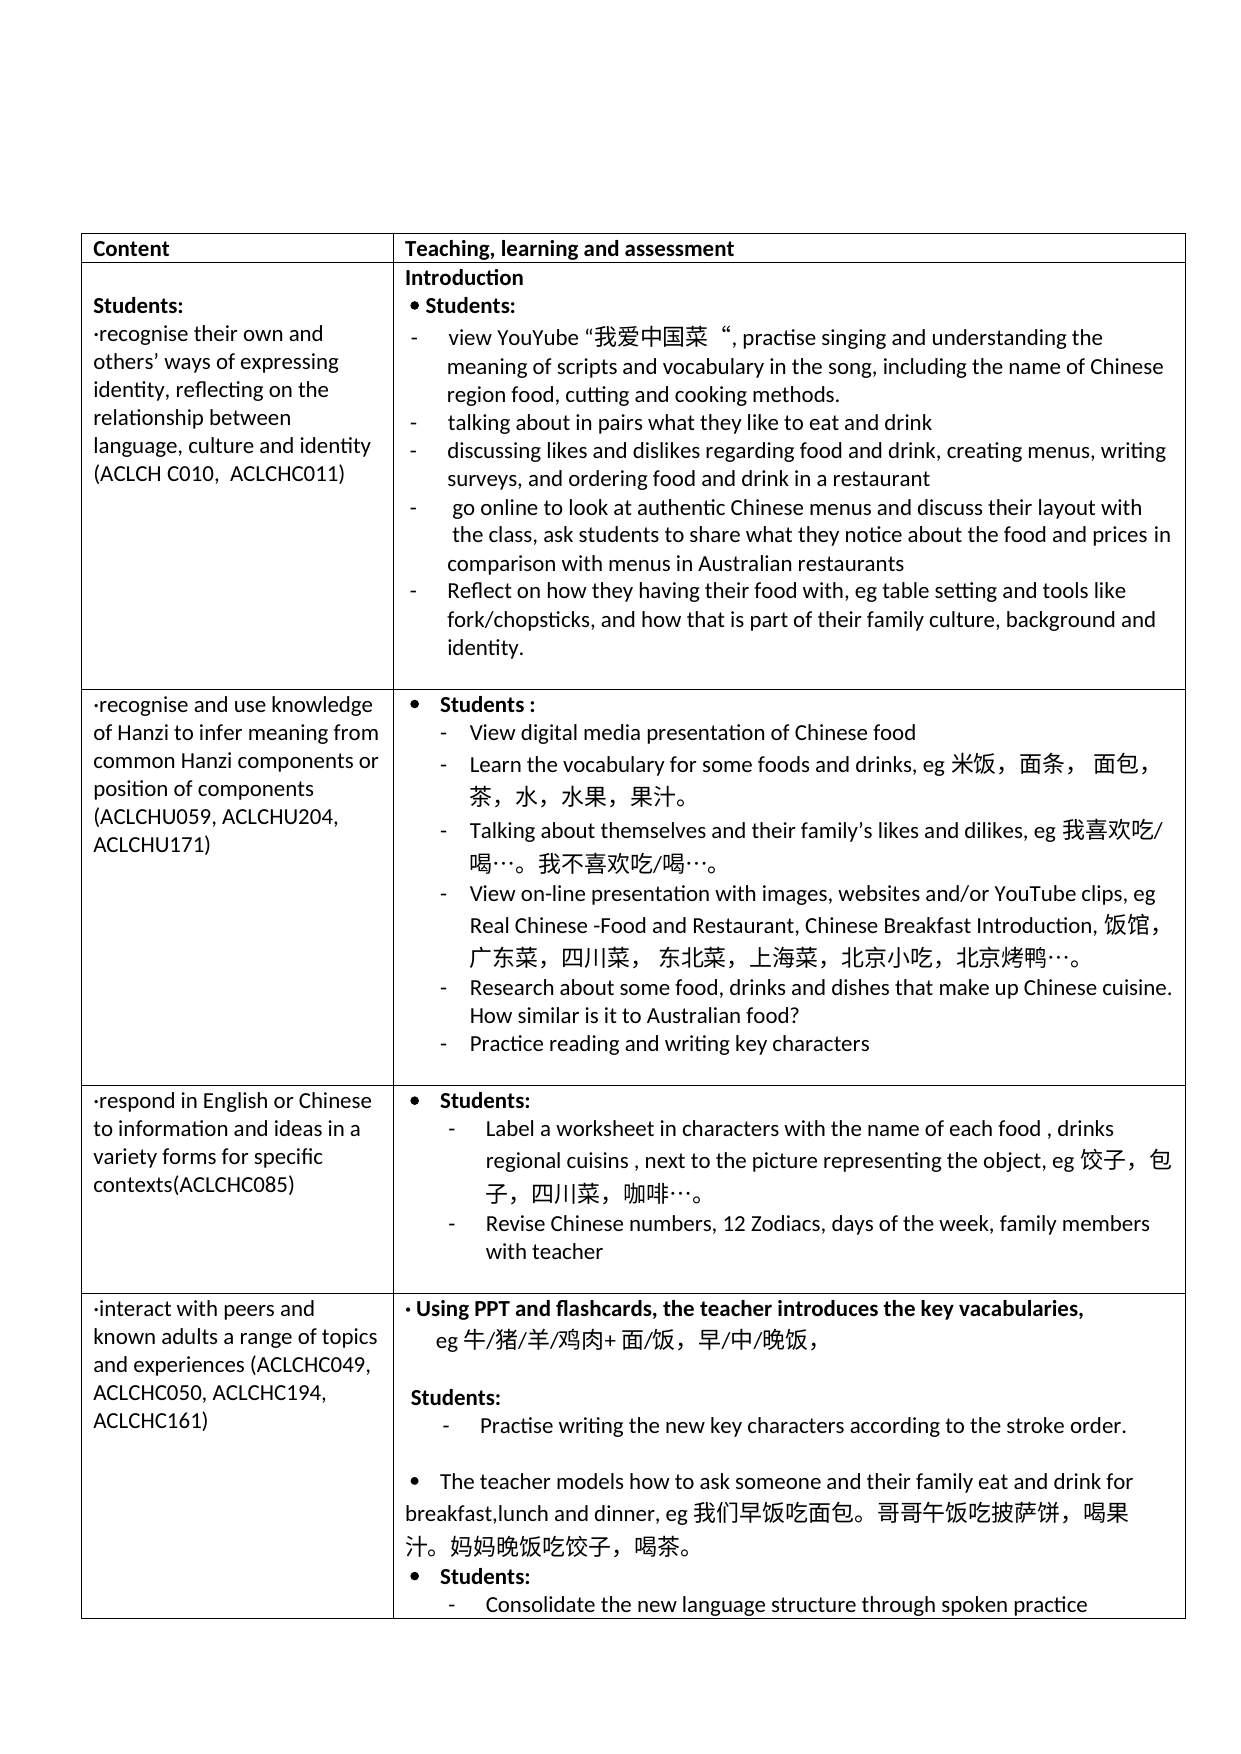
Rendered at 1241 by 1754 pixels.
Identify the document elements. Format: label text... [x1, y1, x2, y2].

table_cell Students: Label a worksheet in characters with the name of each food , drinks regional cuisins , next to the picture representing the object, eg 饺子，包子，四川菜，咖啡…。 Revise Chinese numbers, 12 Zodiacs, days of the week, family members with teacher [394, 1086, 1185, 1293]
table_cell ·recognise and use knowledge of Hanzi to infer meaning from common Hanzi components or position of components (ACLCHU059, ACLCHU204, ACLCHU171) [82, 690, 393, 1085]
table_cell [394, 1294, 1185, 1618]
table_cell Introduction Students: - view YouYube “我爱中国菜“, practise singing and understanding the meaning of scripts and vocabulary in the song, including the name of Chinese region food, cutting and cooking methods. - talking about in pairs what they like to eat and drink discussing likes and dislikes regarding food and drink, creating menus, writing surveys, and ordering food and drink in a restaurant go online to look at authentic Chinese menus and discuss their layout with the class, ask students to share what they notice about the food and prices in comparison with menus in Australian restaurants Reflect on how they having their food with, eg table setting and tools like fork/chopsticks, and how that is part of their family culture, background and identity. [394, 263, 1185, 689]
table_cell Students : View digital media presentation of Chinese food Learn the vocabulary for some foods and drinks, eg 米饭，面条， 面包，茶，水，水果，果汁。 Talking about themselves and their family’s likes and dilikes, eg 我喜欢吃/喝…。我不喜欢吃/喝…。 View on-line presentation with images, websites and/or YouTube clips, eg Real Chinese -Food and Restaurant, Chinese Breakfast Introduction, 饭馆， 广东菜，四川菜， 东北菜，上海菜，北京小吃，北京烤鸭…。 Research about some food, drinks and dishes that make up Chinese cuisine. How similar is it to Australian food? Practice reading and writing key characters [394, 690, 1185, 1085]
table_cell Students: ·recognise their own and others’ ways of expressing identity, reflecting on the relationship between language, culture and identity (ACLCH C010, ACLCHC011) [82, 263, 393, 689]
table_header Teaching, learning and assessment [394, 234, 1185, 262]
table_header Content [82, 234, 393, 262]
table_cell ·respond in English or Chinese to information and ideas in a variety forms for specific contexts(ACLCHC085) [82, 1086, 393, 1293]
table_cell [82, 1294, 393, 1618]
